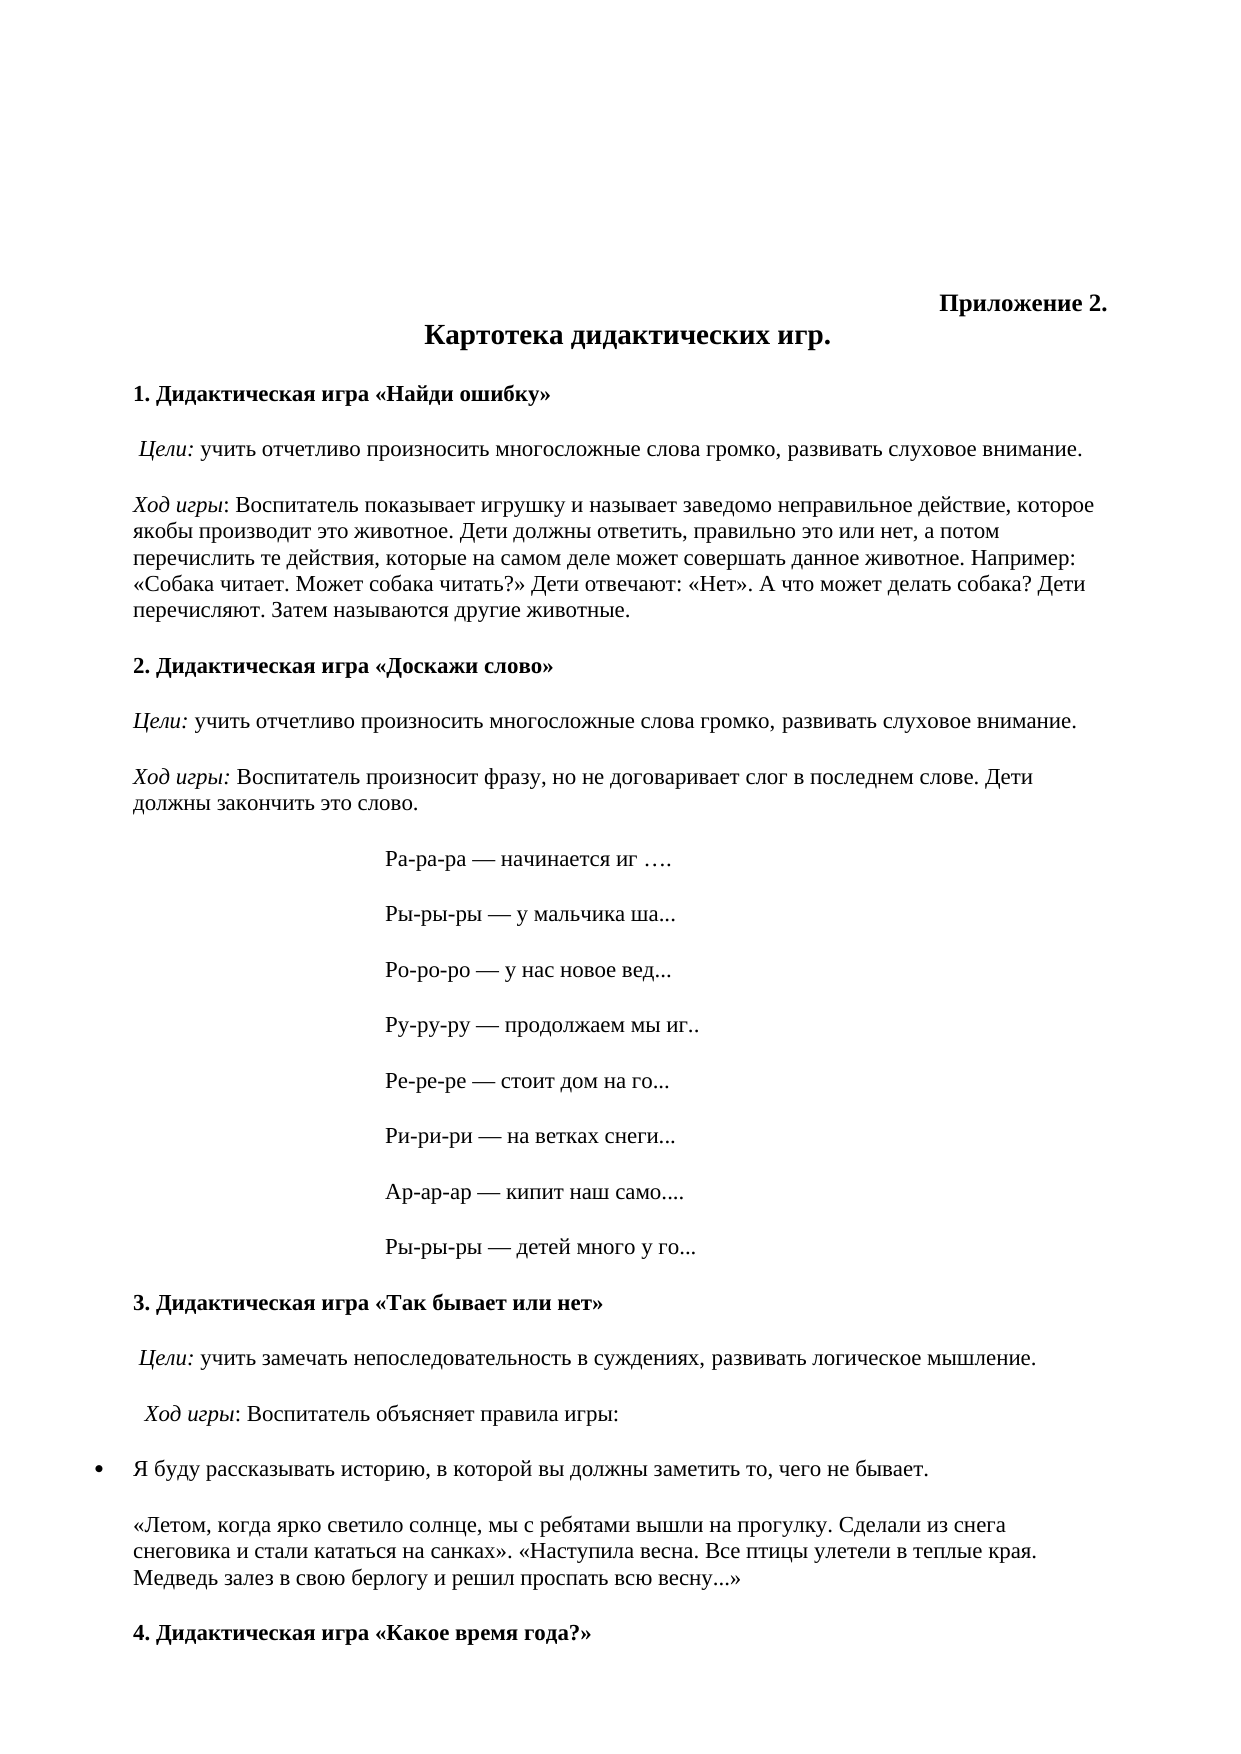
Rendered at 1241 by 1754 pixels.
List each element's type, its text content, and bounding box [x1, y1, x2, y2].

text Ход игры: Воспитатель произносит фразу, но не договаривает слог в последнем слове. Дети должны закончить это слово. [133, 763, 1107, 816]
text «Летом, когда ярко светило солнце, мы с ребятами вышли на прогулку. Сделали из снега снеговика и стали кататься на санках». «Наступила весна. Все птицы улетели в теплые края. Медведь залез в свою берлогу и решил проспать всю весну...» [133, 1511, 1107, 1590]
text Ре-ре-ре — стоит дом на го... [133, 1067, 1107, 1093]
text Цели: учить замечать непоследовательность в суждениях, развивать логическое мышление. [133, 1344, 1107, 1371]
text Ри-ри-ри — на ветках снеги... [133, 1122, 1107, 1149]
list Я буду рассказывать историю, в которой вы должны заметить то, чего не бывает. [95, 1456, 1107, 1482]
text Ры-ры-ры — детей много у го... [133, 1233, 1107, 1260]
text 1. Дидактическая игра «Найди ошибку» [133, 380, 1107, 406]
text Ар-ар-ар — кипит наш само.... [133, 1178, 1107, 1204]
text Цели: учить отчетливо произносить многосложные слова громко, развивать слуховое внимание. [133, 707, 1107, 734]
text Картотека дидактических игр. [148, 317, 1107, 351]
text Ру-ру-ру — продолжаем мы иг.. [133, 1011, 1107, 1038]
text Ры-ры-ры — у мальчика ша... [133, 900, 1107, 927]
text Цели: учить отчетливо произносить многосложные слова громко, развивать слуховое внимание. [133, 435, 1107, 462]
text Ро-ро-ро — у нас новое вед... [133, 956, 1107, 982]
text Приложение 2. [148, 286, 1107, 317]
text 3. Дидактическая игра «Так бывает или нет» [133, 1289, 1107, 1315]
text 2. Дидактическая игра «Доскажи слово» [133, 652, 1107, 678]
text Ход игры: Воспитатель показывает игрушку и называет заведомо неправильное действие, которое якобы производит это животное. Дети должны ответить, правильно это или нет, а потом перечислить те действия, которые на самом деле может совершать данное животное. Например: «Собака читает. Может собака читать?» Дети отвечают: «Нет». А что может делать собака? Дети перечисляют. Затем называются другие животные. [133, 491, 1107, 623]
text Ход игры: Воспитатель объясняет правила игры: [133, 1400, 1107, 1426]
text 4. Дидактическая игра «Какое время года?» [133, 1619, 1107, 1646]
text Ра-ра-ра — начинается иг …. [133, 845, 1107, 871]
